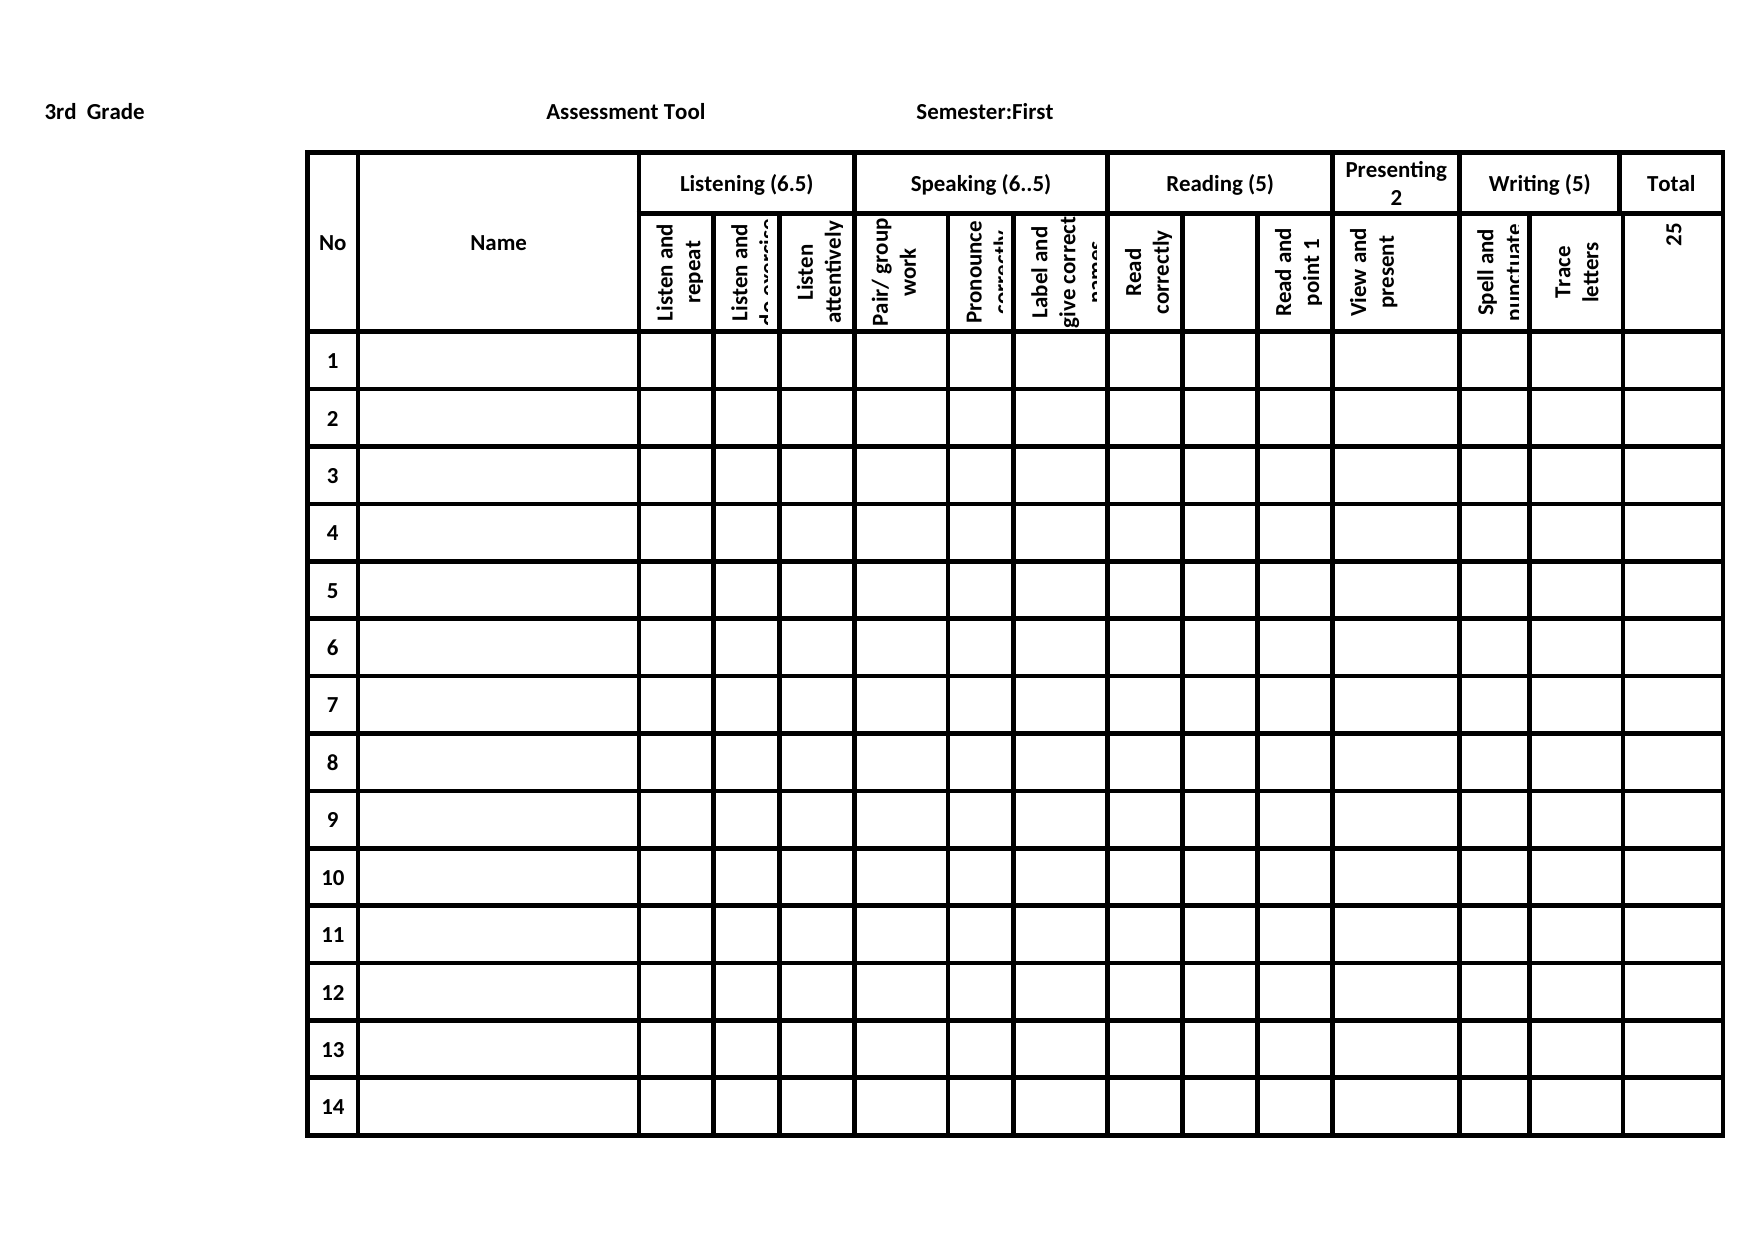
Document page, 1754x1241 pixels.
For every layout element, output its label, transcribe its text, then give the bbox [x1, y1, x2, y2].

table_cell [857, 621, 946, 674]
table_header Reading (5) [1110, 155, 1330, 211]
table_cell [1110, 1023, 1180, 1075]
table_cell [857, 391, 946, 444]
table_cell [716, 449, 777, 501]
text 3rd Grade Assessment Tool Semester:First [44, 97, 1698, 125]
table_cell [1260, 391, 1330, 444]
table_cell [1625, 965, 1721, 1018]
table_cell [1462, 506, 1527, 559]
table_cell 10 [310, 851, 356, 903]
table_cell [1185, 621, 1255, 674]
table_cell 12 [310, 965, 356, 1018]
table_cell [1335, 908, 1457, 961]
table_cell [857, 908, 946, 961]
table_cell [782, 908, 852, 961]
table_cell [1260, 334, 1330, 387]
table_header Speaking (6..5) [857, 155, 1105, 211]
table_cell [1016, 908, 1105, 961]
table_cell [1625, 334, 1721, 387]
table_cell [641, 621, 711, 674]
table_cell [1335, 678, 1457, 731]
table_cell [1185, 334, 1255, 387]
table_cell [1110, 506, 1180, 559]
table_cell [1260, 564, 1330, 616]
table_cell [1462, 391, 1527, 444]
table_cell Spell and punctuate [1462, 216, 1527, 329]
table_cell [716, 678, 777, 731]
table_cell [1532, 965, 1621, 1018]
table_cell [1110, 793, 1180, 846]
table_cell [1625, 449, 1721, 501]
table_cell [360, 678, 637, 731]
table_cell [1260, 449, 1330, 501]
table_cell [1260, 793, 1330, 846]
table_cell [782, 736, 852, 788]
table_cell [950, 334, 1011, 387]
table_cell [950, 851, 1011, 903]
table_cell [1625, 564, 1721, 616]
table_cell [782, 965, 852, 1018]
table_cell [782, 678, 852, 731]
table_cell [950, 908, 1011, 961]
table_cell [1532, 449, 1621, 501]
table_cell [1016, 793, 1105, 846]
table_cell [1532, 736, 1621, 788]
table_cell [1625, 908, 1721, 961]
table_cell [782, 621, 852, 674]
table_cell [950, 391, 1011, 444]
table_cell 8 [310, 736, 356, 788]
table_cell [641, 449, 711, 501]
table_cell [641, 391, 711, 444]
table_header Name [360, 155, 637, 329]
table_cell [360, 621, 637, 674]
table_cell [782, 1023, 852, 1075]
table_cell [1185, 391, 1255, 444]
table_cell [1110, 334, 1180, 387]
table_cell [1016, 1023, 1105, 1075]
table_cell [857, 506, 946, 559]
table_cell [1335, 334, 1457, 387]
table_cell [1532, 334, 1621, 387]
table_cell [1185, 506, 1255, 559]
table_cell [641, 678, 711, 731]
table_cell [782, 793, 852, 846]
table_cell [1625, 506, 1721, 559]
table_cell [360, 334, 637, 387]
table_cell [641, 506, 711, 559]
table_cell [1462, 564, 1527, 616]
table_cell [716, 506, 777, 559]
table_cell [857, 1080, 946, 1133]
table_cell [950, 736, 1011, 788]
table_cell [360, 564, 637, 616]
table_cell [950, 449, 1011, 501]
table_cell [1185, 736, 1255, 788]
table_cell [360, 1080, 637, 1133]
table_cell [1260, 908, 1330, 961]
table_cell [1016, 564, 1105, 616]
table_cell [1016, 851, 1105, 903]
table_cell 6 [310, 621, 356, 674]
table_cell [1532, 391, 1621, 444]
table_cell [641, 965, 711, 1018]
table_cell [1016, 678, 1105, 731]
table_cell Listen attentively [782, 216, 852, 329]
table_cell [360, 793, 637, 846]
table_cell [857, 334, 946, 387]
table_cell [1462, 793, 1527, 846]
table_cell [1260, 965, 1330, 1018]
table_cell [1110, 621, 1180, 674]
table_cell [1185, 1080, 1255, 1133]
table_cell [1532, 621, 1621, 674]
table_cell Listen and do exercise [716, 216, 777, 329]
table_cell [716, 621, 777, 674]
table_cell [950, 793, 1011, 846]
table_cell [857, 965, 946, 1018]
table_cell [1110, 678, 1180, 731]
table_cell [782, 851, 852, 903]
table_cell [857, 1023, 946, 1075]
table_cell [1260, 1023, 1330, 1075]
table_cell [1625, 391, 1721, 444]
table_cell [1185, 908, 1255, 961]
table_cell [1625, 678, 1721, 731]
table_cell [1335, 793, 1457, 846]
table_cell [782, 449, 852, 501]
table_cell [716, 391, 777, 444]
table_cell [641, 851, 711, 903]
table_cell [1462, 851, 1527, 903]
table_cell [1260, 621, 1330, 674]
table_cell 7 [310, 678, 356, 731]
table_cell [716, 908, 777, 961]
table_header Writing (5) [1462, 155, 1617, 211]
table_cell [1335, 736, 1457, 788]
table_cell Pair/ group work [857, 216, 946, 329]
table_cell [1625, 793, 1721, 846]
table_cell [716, 736, 777, 788]
table_cell [857, 678, 946, 731]
table_cell [1185, 793, 1255, 846]
table_cell [1532, 1080, 1621, 1133]
table_cell [782, 564, 852, 616]
table_cell [1016, 1080, 1105, 1133]
table_cell [950, 1080, 1011, 1133]
table_cell View and present [1335, 216, 1457, 329]
table_cell [1532, 678, 1621, 731]
table_cell [950, 506, 1011, 559]
table_cell [1532, 506, 1621, 559]
table_cell [1335, 449, 1457, 501]
table_cell [1335, 506, 1457, 559]
table_cell 3 [310, 449, 356, 501]
table_cell [1110, 851, 1180, 903]
table_cell [782, 1080, 852, 1133]
table_cell [1532, 564, 1621, 616]
table_cell [641, 793, 711, 846]
table_cell [1260, 678, 1330, 731]
table_cell [1110, 391, 1180, 444]
table_cell [1532, 908, 1621, 961]
table_cell [1625, 621, 1721, 674]
table_cell [1335, 965, 1457, 1018]
table_cell [857, 564, 946, 616]
table_cell [1335, 564, 1457, 616]
table_cell [857, 851, 946, 903]
table_cell [1016, 449, 1105, 501]
table_cell [1462, 1080, 1527, 1133]
table_cell [360, 391, 637, 444]
table_cell [1110, 736, 1180, 788]
table_cell [1016, 965, 1105, 1018]
table_cell [1335, 621, 1457, 674]
table_cell [1110, 564, 1180, 616]
table_cell [360, 908, 637, 961]
table_cell [857, 736, 946, 788]
table_cell [1110, 965, 1180, 1018]
table_cell [1185, 678, 1255, 731]
table_cell Trace letters [1532, 216, 1621, 329]
table_cell [1016, 334, 1105, 387]
table_cell [716, 1023, 777, 1075]
table_cell [1185, 965, 1255, 1018]
table_cell [1185, 216, 1255, 329]
table_cell [1185, 449, 1255, 501]
table_cell [641, 334, 711, 387]
table_cell [1462, 449, 1527, 501]
table_cell [782, 391, 852, 444]
table_cell [716, 793, 777, 846]
table_cell [1335, 1023, 1457, 1075]
table_cell [1625, 1023, 1721, 1075]
table_cell 1 [310, 334, 356, 387]
table_cell [716, 965, 777, 1018]
table_cell [1260, 736, 1330, 788]
table_cell [1185, 564, 1255, 616]
table_cell [1016, 621, 1105, 674]
table_cell [641, 736, 711, 788]
table_cell [1016, 506, 1105, 559]
table_cell 2 [310, 391, 356, 444]
table_cell [950, 965, 1011, 1018]
table_cell [1260, 1080, 1330, 1133]
table_cell [1462, 621, 1527, 674]
table_cell [1532, 851, 1621, 903]
table_cell [1462, 736, 1527, 788]
table_cell Listen and repeat [641, 216, 711, 329]
table_cell [1335, 391, 1457, 444]
table_cell 4 [310, 506, 356, 559]
table_header Listening (6.5) [641, 155, 852, 211]
table_cell [1532, 1023, 1621, 1075]
table_cell [716, 851, 777, 903]
table_cell 14 [310, 1080, 356, 1133]
table_cell 11 [310, 908, 356, 961]
table_cell [950, 621, 1011, 674]
table_cell [1110, 908, 1180, 961]
table_cell 13 [310, 1023, 356, 1075]
table_cell [1462, 678, 1527, 731]
table_cell [360, 736, 637, 788]
table_cell 9 [310, 793, 356, 846]
table_cell [857, 449, 946, 501]
table_cell Pronounce correctly [950, 216, 1011, 329]
table_cell [950, 678, 1011, 731]
table_cell [360, 449, 637, 501]
table_cell [1625, 851, 1721, 903]
table_cell [1016, 736, 1105, 788]
table_cell [782, 334, 852, 387]
table_cell [1185, 851, 1255, 903]
table_cell [360, 506, 637, 559]
table_cell [1260, 506, 1330, 559]
table_cell [360, 965, 637, 1018]
table_cell [857, 793, 946, 846]
table_cell [716, 1080, 777, 1133]
table_cell [716, 334, 777, 387]
table_header Presenting 2 [1335, 155, 1457, 211]
table_cell [1185, 1023, 1255, 1075]
table_cell Label and give correct names [1016, 216, 1105, 329]
table_cell [1335, 851, 1457, 903]
table_cell [1462, 965, 1527, 1018]
table_cell [1016, 391, 1105, 444]
table_header Total [1622, 155, 1721, 211]
table_cell [950, 1023, 1011, 1075]
table_cell [716, 564, 777, 616]
table_cell [360, 1023, 637, 1075]
table_cell [1462, 1023, 1527, 1075]
table_cell [1110, 449, 1180, 501]
table_cell [641, 908, 711, 961]
table_cell [1260, 851, 1330, 903]
table_header No [310, 155, 356, 329]
table_cell [360, 851, 637, 903]
table_cell [641, 1080, 711, 1133]
table_cell [1625, 736, 1721, 788]
table_cell Read correctly [1110, 216, 1180, 329]
table_cell [1462, 908, 1527, 961]
table_cell Read and point 1 [1260, 216, 1330, 329]
table_cell [1462, 334, 1527, 387]
table_cell [1625, 1080, 1721, 1133]
table_cell 25 [1625, 216, 1721, 329]
table_cell 5 [310, 564, 356, 616]
table_cell [782, 506, 852, 559]
table_cell [1110, 1080, 1180, 1133]
table_cell [950, 564, 1011, 616]
table_cell [641, 564, 711, 616]
table_cell [1532, 793, 1621, 846]
table_cell [1335, 1080, 1457, 1133]
table_cell [641, 1023, 711, 1075]
